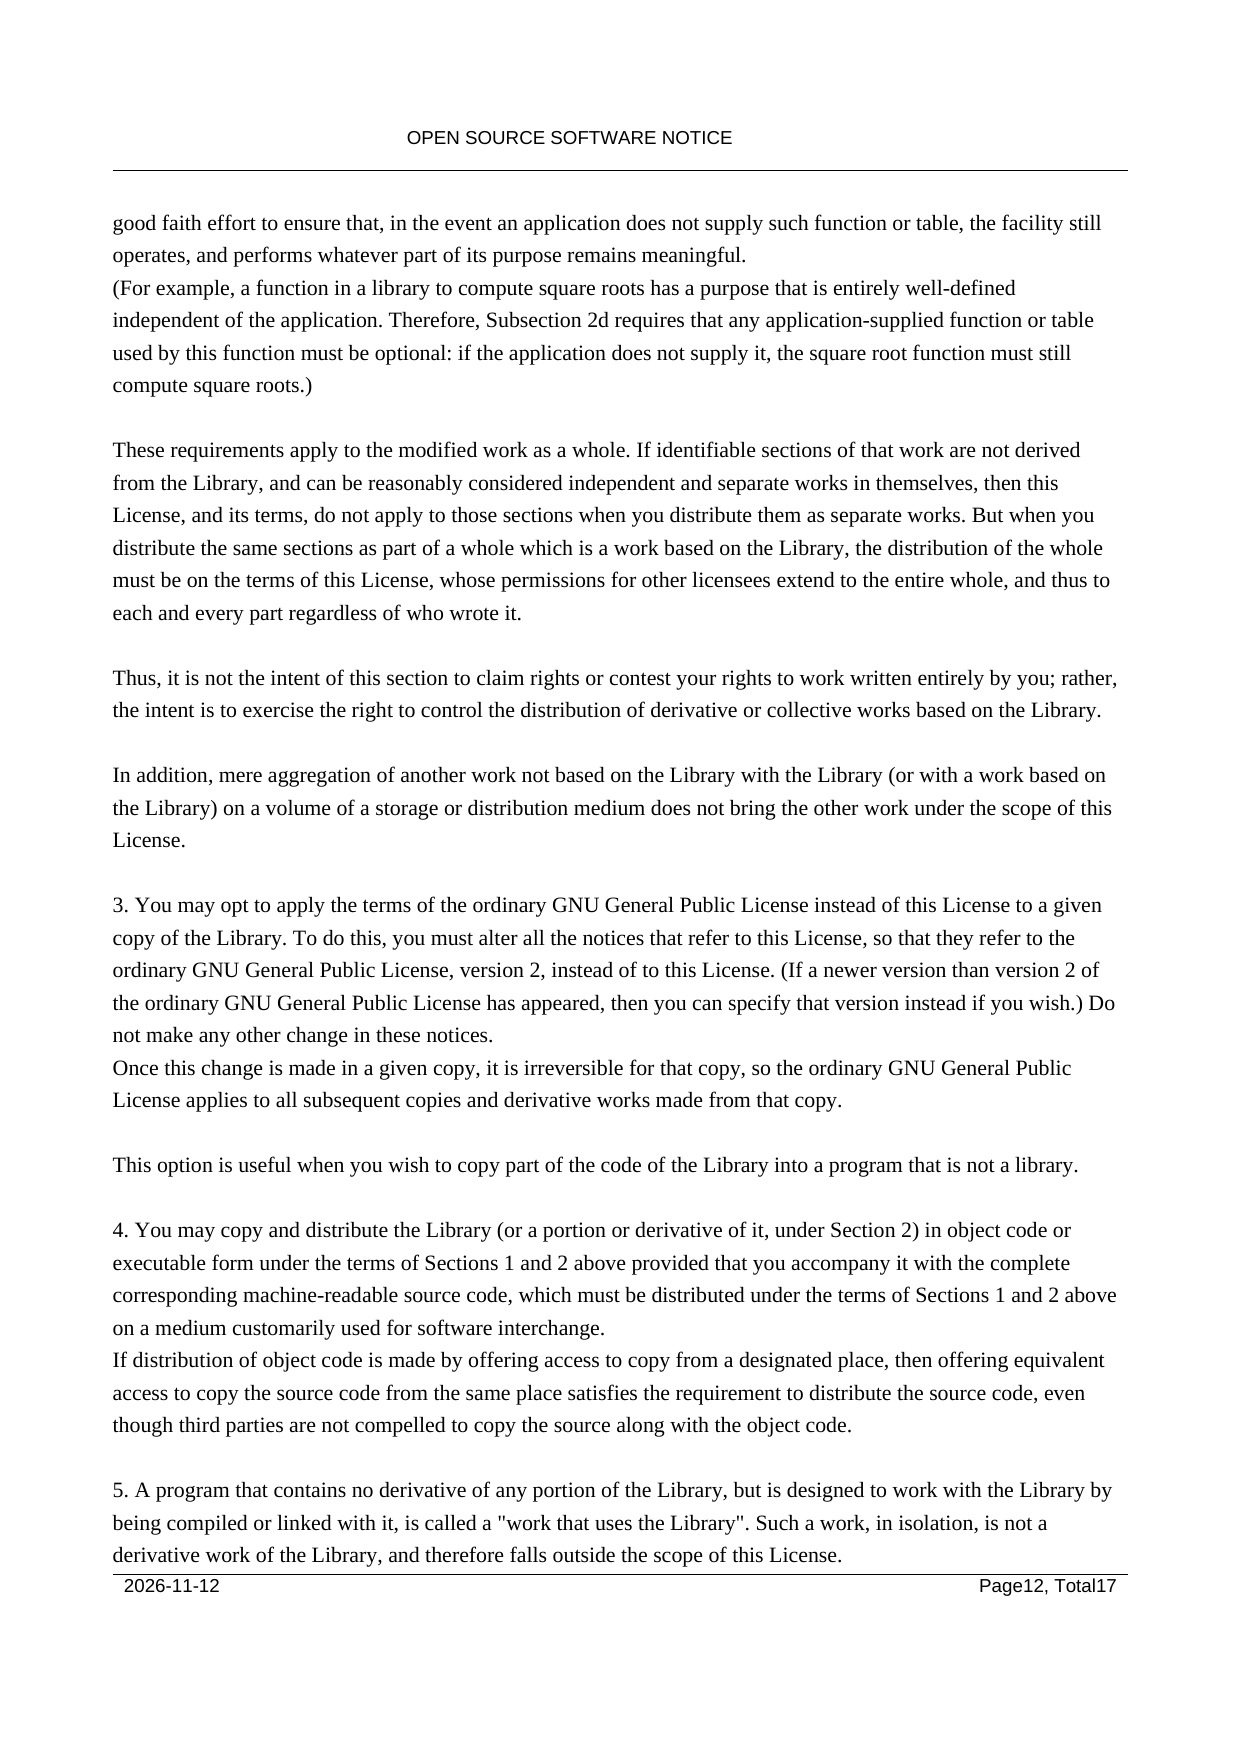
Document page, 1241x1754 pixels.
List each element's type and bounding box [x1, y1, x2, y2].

text [112, 206, 1128, 1571]
